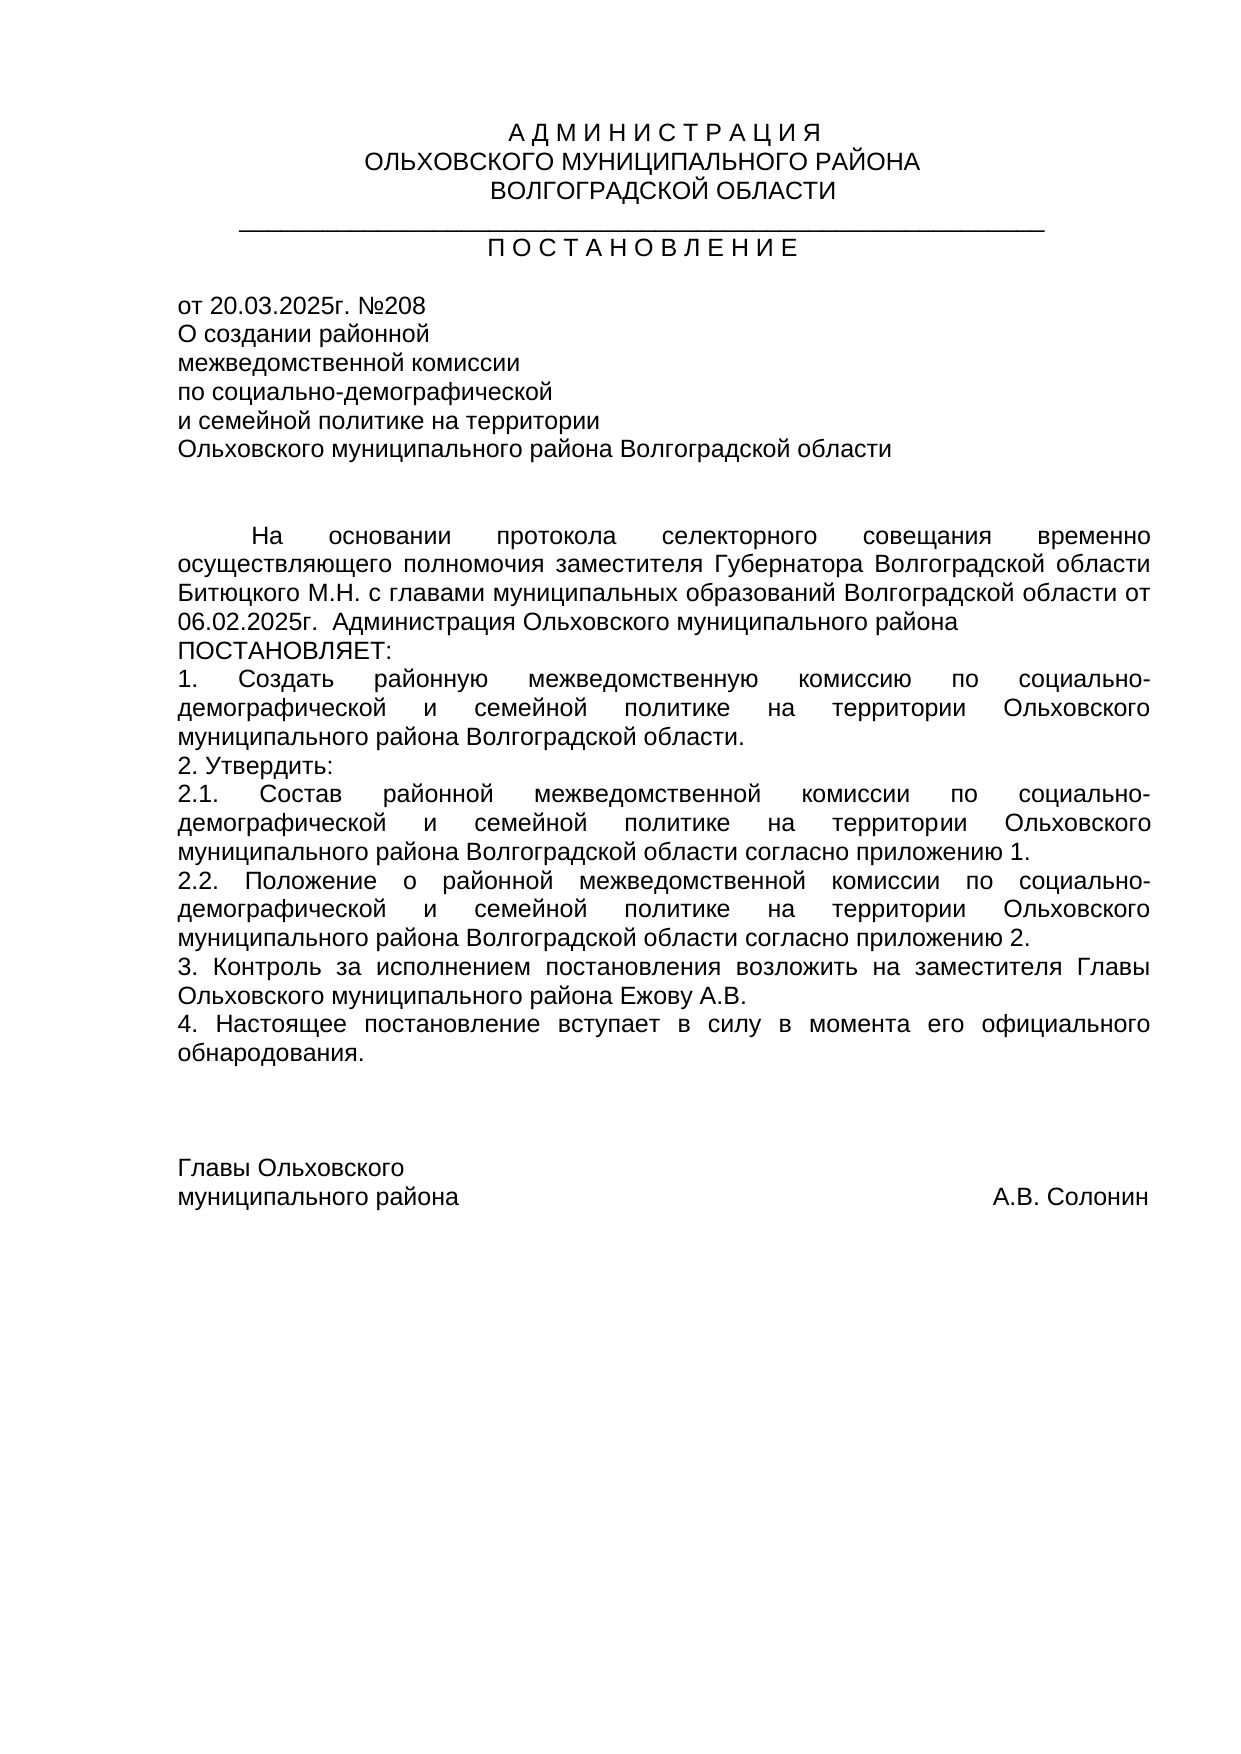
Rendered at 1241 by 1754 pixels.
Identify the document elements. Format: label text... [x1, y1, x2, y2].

text 2.2. Положение о районной межведомственной комиссии по социально-демографической и семейной политике на территории Ольховского муниципального района Волгоградской области согласно приложению 2. [177, 866, 1152, 952]
text по социально-демографической [177, 377, 1152, 406]
text 1. Создать районную межведомственную комиссию по социально-демографической и семейной политике на территории Ольховского муниципального района Волгоградской области. [177, 664, 1152, 751]
text ПОСТАНОВЛЯЕТ: [177, 636, 1152, 664]
text и семейной политике на территории [177, 406, 1152, 434]
text межведомственной комиссии [177, 348, 1152, 377]
list 2. Утвердить: [177, 751, 1152, 779]
text __________________________________________________________ [148, 204, 1137, 233]
text ОЛЬХОВСКОГО МУНИЦИПАЛЬНОГО РАЙОНА [148, 147, 1137, 176]
text А Д М И Н И С Т Р А Ц И Я [177, 118, 1152, 147]
text О создании районной [177, 319, 1152, 348]
text 3. Контроль за исполнением постановления возложить на заместителя Главы Ольховского муниципального района Ежову А.В. [177, 952, 1152, 1009]
text Ольховского муниципального района Волгоградской области [177, 434, 1152, 463]
text Главы Ольховского [177, 1153, 1152, 1182]
text 2.1. Состав районной межведомственной комиссии по социально-демографической и семейной политике на территории Ольховского муниципального района Волгоградской области согласно приложению 1. [177, 779, 1152, 866]
text 4. Настоящее постановление вступает в силу в момента его официального обнародования. [177, 1009, 1152, 1067]
text ВОЛГОГРАДСКОЙ ОБЛАСТИ [148, 176, 1137, 204]
text от 20.03.2025г. №208 [177, 291, 1152, 319]
text муниципального района А.В. Солонин [177, 1182, 1152, 1211]
text На основании протокола селекторного совещания временно осуществляющего полномочия заместителя Губернатора Волгоградской области Битюцкого М.Н. с главами муниципальных образований Волгоградской области от 06.02.2025г. Администрация Ольховского муниципального района [177, 521, 1152, 636]
text П О С Т А Н О В Л Е Н И Е [148, 233, 1137, 262]
